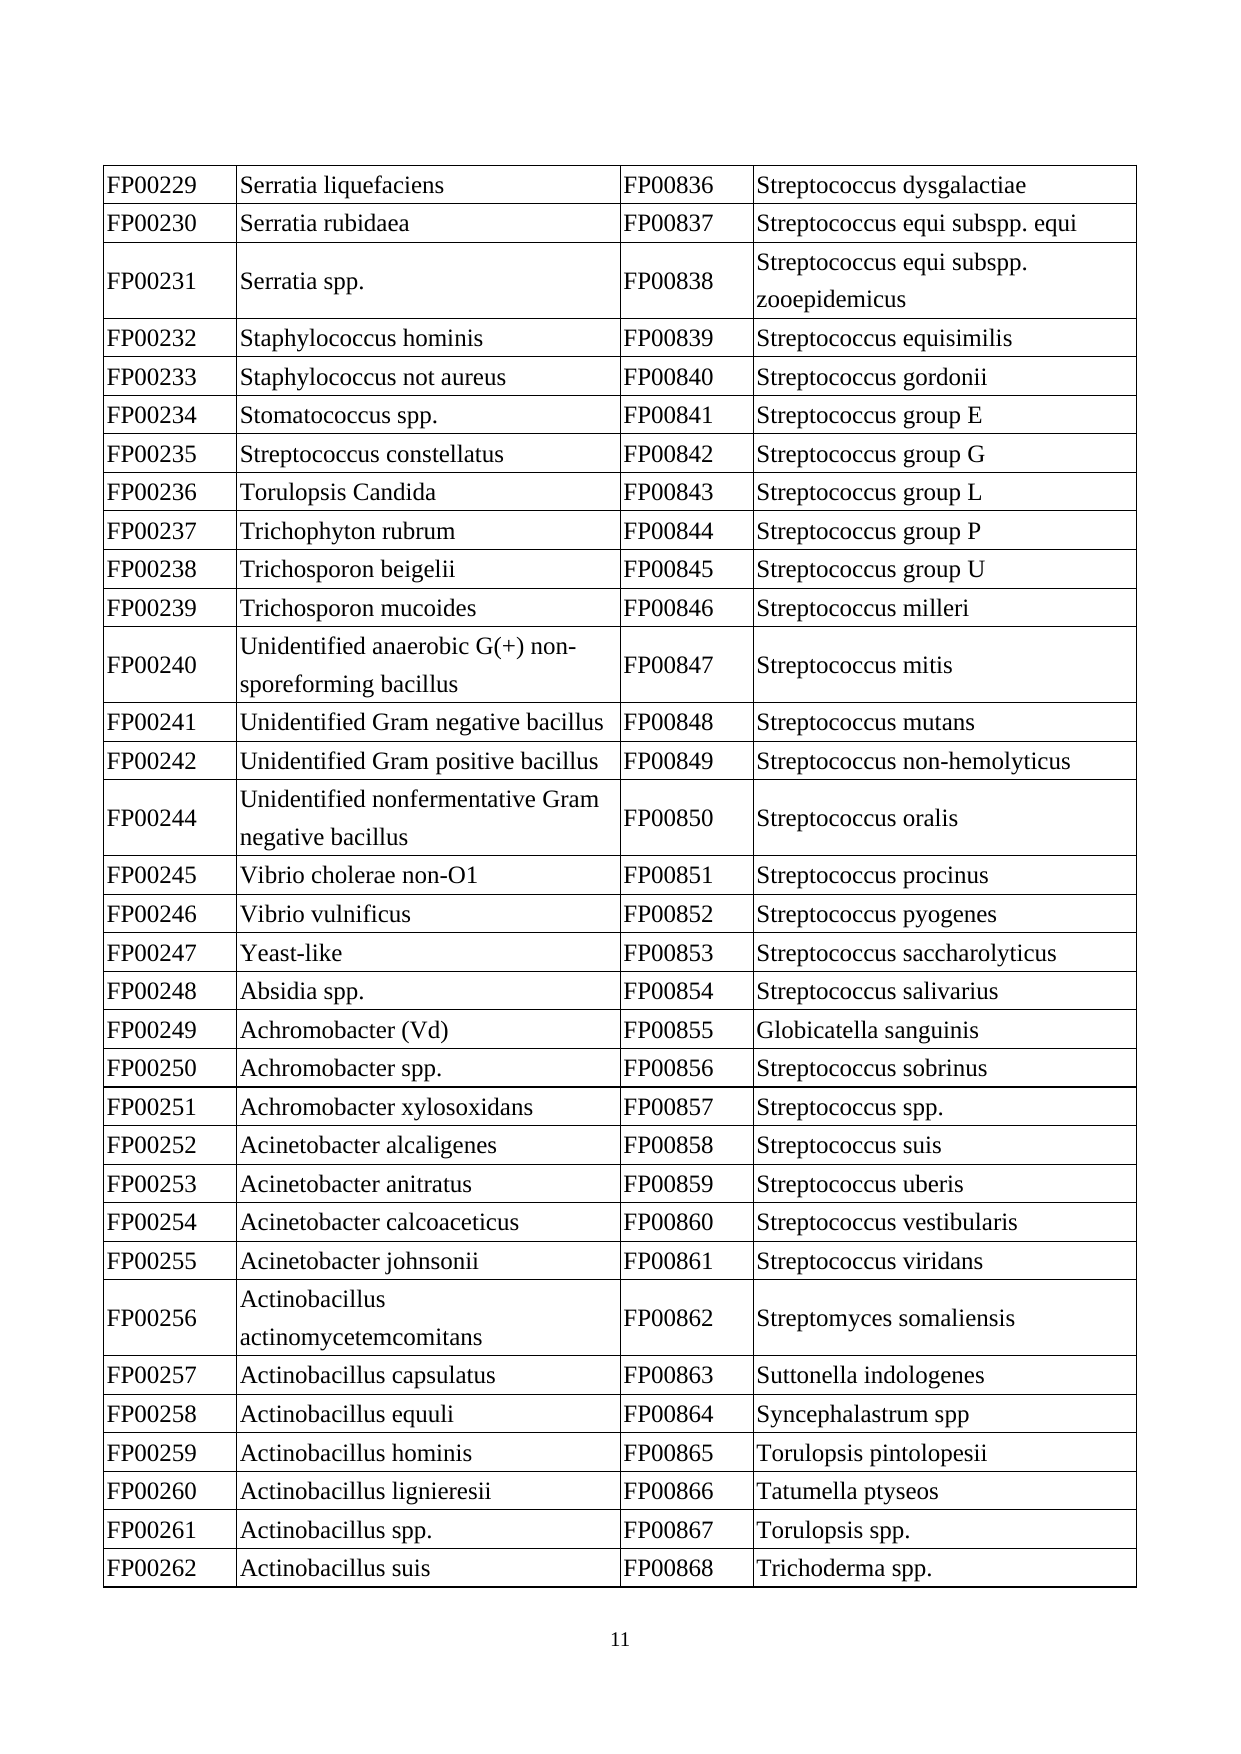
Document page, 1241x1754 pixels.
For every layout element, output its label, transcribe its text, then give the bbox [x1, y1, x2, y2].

table_cell FP00842 [621, 434, 753, 472]
table_cell Streptococcus mitis [754, 627, 1136, 702]
table_cell FP00858 [621, 1126, 753, 1163]
table_cell FP00861 [621, 1242, 753, 1279]
table_cell FP00261 [104, 1510, 236, 1548]
table_cell FP00242 [104, 742, 236, 779]
table_cell FP00250 [104, 1049, 236, 1086]
table_cell FP00260 [104, 1472, 236, 1509]
table_cell Streptococcus mutans [754, 703, 1136, 741]
table_cell Trichosporon mucoides [237, 589, 620, 626]
table_cell FP00862 [621, 1280, 753, 1355]
table_cell FP00863 [621, 1356, 753, 1394]
table_cell FP00241 [104, 703, 236, 741]
table_cell Streptococcus salivarius [754, 972, 1136, 1009]
table_cell Streptococcus viridans [754, 1242, 1136, 1279]
table_cell Streptococcus suis [754, 1126, 1136, 1163]
table_cell Streptococcus saccharolyticus [754, 933, 1136, 971]
table_cell FP00851 [621, 856, 753, 894]
table_cell FP00239 [104, 589, 236, 626]
table_cell Suttonella indologenes [754, 1356, 1136, 1394]
table_cell Actinobacillus suis [237, 1549, 620, 1586]
table_cell FP00838 [621, 243, 753, 318]
table_cell FP00836 [621, 166, 753, 203]
table_cell Streptococcus vestibularis [754, 1203, 1136, 1241]
table_cell Tatumella ptyseos [754, 1472, 1136, 1509]
table_cell FP00848 [621, 703, 753, 741]
table_cell FP00857 [621, 1088, 753, 1125]
table_cell Streptococcus equi subspp. equi [754, 204, 1136, 242]
table_cell FP00866 [621, 1472, 753, 1509]
table_cell FP00855 [621, 1010, 753, 1048]
table_cell Streptococcus dysgalactiae [754, 166, 1136, 203]
table_cell FP00867 [621, 1510, 753, 1548]
table_cell Streptococcus group E [754, 396, 1136, 433]
table_cell Actinobacillus lignieresii [237, 1472, 620, 1509]
table_cell Streptococcus uberis [754, 1165, 1136, 1202]
table_cell FP00847 [621, 627, 753, 702]
table_cell FP00247 [104, 933, 236, 971]
table_cell Serratia liquefaciens [237, 166, 620, 203]
table_cell FP00234 [104, 396, 236, 433]
table_cell FP00232 [104, 319, 236, 356]
table_cell FP00850 [621, 780, 753, 855]
table_cell FP00248 [104, 972, 236, 1009]
table_cell Vibrio vulnificus [237, 895, 620, 932]
table_cell Streptococcus constellatus [237, 434, 620, 472]
table_cell FP00231 [104, 243, 236, 318]
table_cell Streptococcus group P [754, 511, 1136, 549]
table_cell FP00840 [621, 357, 753, 395]
table_cell FP00251 [104, 1088, 236, 1125]
table_cell Syncephalastrum spp [754, 1395, 1136, 1432]
table_cell FP00853 [621, 933, 753, 971]
table_cell FP00844 [621, 511, 753, 549]
table_cell Streptococcus procinus [754, 856, 1136, 894]
table_cell FP00249 [104, 1010, 236, 1048]
table_cell Streptococcus group U [754, 550, 1136, 587]
table_cell Trichoderma spp. [754, 1549, 1136, 1586]
table_cell Vibrio cholerae non-O1 [237, 856, 620, 894]
table_cell Streptococcus sobrinus [754, 1049, 1136, 1086]
table_cell Staphylococcus not aureus [237, 357, 620, 395]
table_cell Acinetobacter calcoaceticus [237, 1203, 620, 1241]
table_cell Stomatococcus spp. [237, 396, 620, 433]
table_cell FP00236 [104, 473, 236, 510]
table_cell Streptococcus equisimilis [754, 319, 1136, 356]
table_cell Trichophyton rubrum [237, 511, 620, 549]
table_cell FP00864 [621, 1395, 753, 1432]
table_cell Absidia spp. [237, 972, 620, 1009]
table_cell FP00254 [104, 1203, 236, 1241]
table_cell FP00246 [104, 895, 236, 932]
table_cell FP00837 [621, 204, 753, 242]
table_cell FP00256 [104, 1280, 236, 1355]
table_cell Torulopsis Candida [237, 473, 620, 510]
table_cell FP00849 [621, 742, 753, 779]
table_cell FP00839 [621, 319, 753, 356]
table_cell Unidentified Gram positive bacillus [237, 742, 620, 779]
table_cell Actinobacillus actinomycetemcomitans [237, 1280, 620, 1355]
table_cell FP00255 [104, 1242, 236, 1279]
table_cell FP00238 [104, 550, 236, 587]
table_cell Streptococcus pyogenes [754, 895, 1136, 932]
table_cell FP00852 [621, 895, 753, 932]
table_cell FP00258 [104, 1395, 236, 1432]
table_cell Streptococcus equi subspp. zooepidemicus [754, 243, 1136, 318]
table_cell Streptomyces somaliensis [754, 1280, 1136, 1355]
table_cell FP00229 [104, 166, 236, 203]
table_cell Yeast-like [237, 933, 620, 971]
table_cell FP00245 [104, 856, 236, 894]
table_cell Streptococcus milleri [754, 589, 1136, 626]
table_cell FP00865 [621, 1433, 753, 1471]
table_cell Achromobacter xylosoxidans [237, 1088, 620, 1125]
table_cell FP00262 [104, 1549, 236, 1586]
table_cell FP00235 [104, 434, 236, 472]
table_cell Actinobacillus hominis [237, 1433, 620, 1471]
table_cell Unidentified anaerobic G(+) non-sporeforming bacillus [237, 627, 620, 702]
table_cell FP00244 [104, 780, 236, 855]
table_cell Achromobacter (Vd) [237, 1010, 620, 1048]
table_cell FP00845 [621, 550, 753, 587]
table_cell FP00257 [104, 1356, 236, 1394]
table_cell FP00252 [104, 1126, 236, 1163]
table_cell Acinetobacter anitratus [237, 1165, 620, 1202]
table_cell Globicatella sanguinis [754, 1010, 1136, 1048]
table_cell Unidentified Gram negative bacillus [237, 703, 620, 741]
table_cell Actinobacillus equuli [237, 1395, 620, 1432]
table_cell FP00846 [621, 589, 753, 626]
table_cell Achromobacter spp. [237, 1049, 620, 1086]
table_cell FP00253 [104, 1165, 236, 1202]
table_cell Streptococcus oralis [754, 780, 1136, 855]
table_cell FP00237 [104, 511, 236, 549]
table_cell FP00230 [104, 204, 236, 242]
table_cell Streptococcus group L [754, 473, 1136, 510]
table_cell Streptococcus non-hemolyticus [754, 742, 1136, 779]
table_cell Acinetobacter johnsonii [237, 1242, 620, 1279]
table_cell FP00841 [621, 396, 753, 433]
table_cell Acinetobacter alcaligenes [237, 1126, 620, 1163]
table_cell Actinobacillus spp. [237, 1510, 620, 1548]
table_cell Streptococcus spp. [754, 1088, 1136, 1125]
table_cell Staphylococcus hominis [237, 319, 620, 356]
table_cell FP00843 [621, 473, 753, 510]
table_cell FP00233 [104, 357, 236, 395]
table_cell FP00868 [621, 1549, 753, 1586]
table_cell Unidentified nonfermentative Gram negative bacillus [237, 780, 620, 855]
table_cell Serratia rubidaea [237, 204, 620, 242]
table_cell FP00856 [621, 1049, 753, 1086]
table_cell FP00859 [621, 1165, 753, 1202]
table_cell Streptococcus gordonii [754, 357, 1136, 395]
table_cell FP00259 [104, 1433, 236, 1471]
table_cell Streptococcus group G [754, 434, 1136, 472]
table_cell FP00240 [104, 627, 236, 702]
table_cell Torulopsis spp. [754, 1510, 1136, 1548]
table_cell Trichosporon beigelii [237, 550, 620, 587]
table_cell Serratia spp. [237, 243, 620, 318]
table_cell FP00854 [621, 972, 753, 1009]
table_cell FP00860 [621, 1203, 753, 1241]
table_cell Torulopsis pintolopesii [754, 1433, 1136, 1471]
table_cell Actinobacillus capsulatus [237, 1356, 620, 1394]
